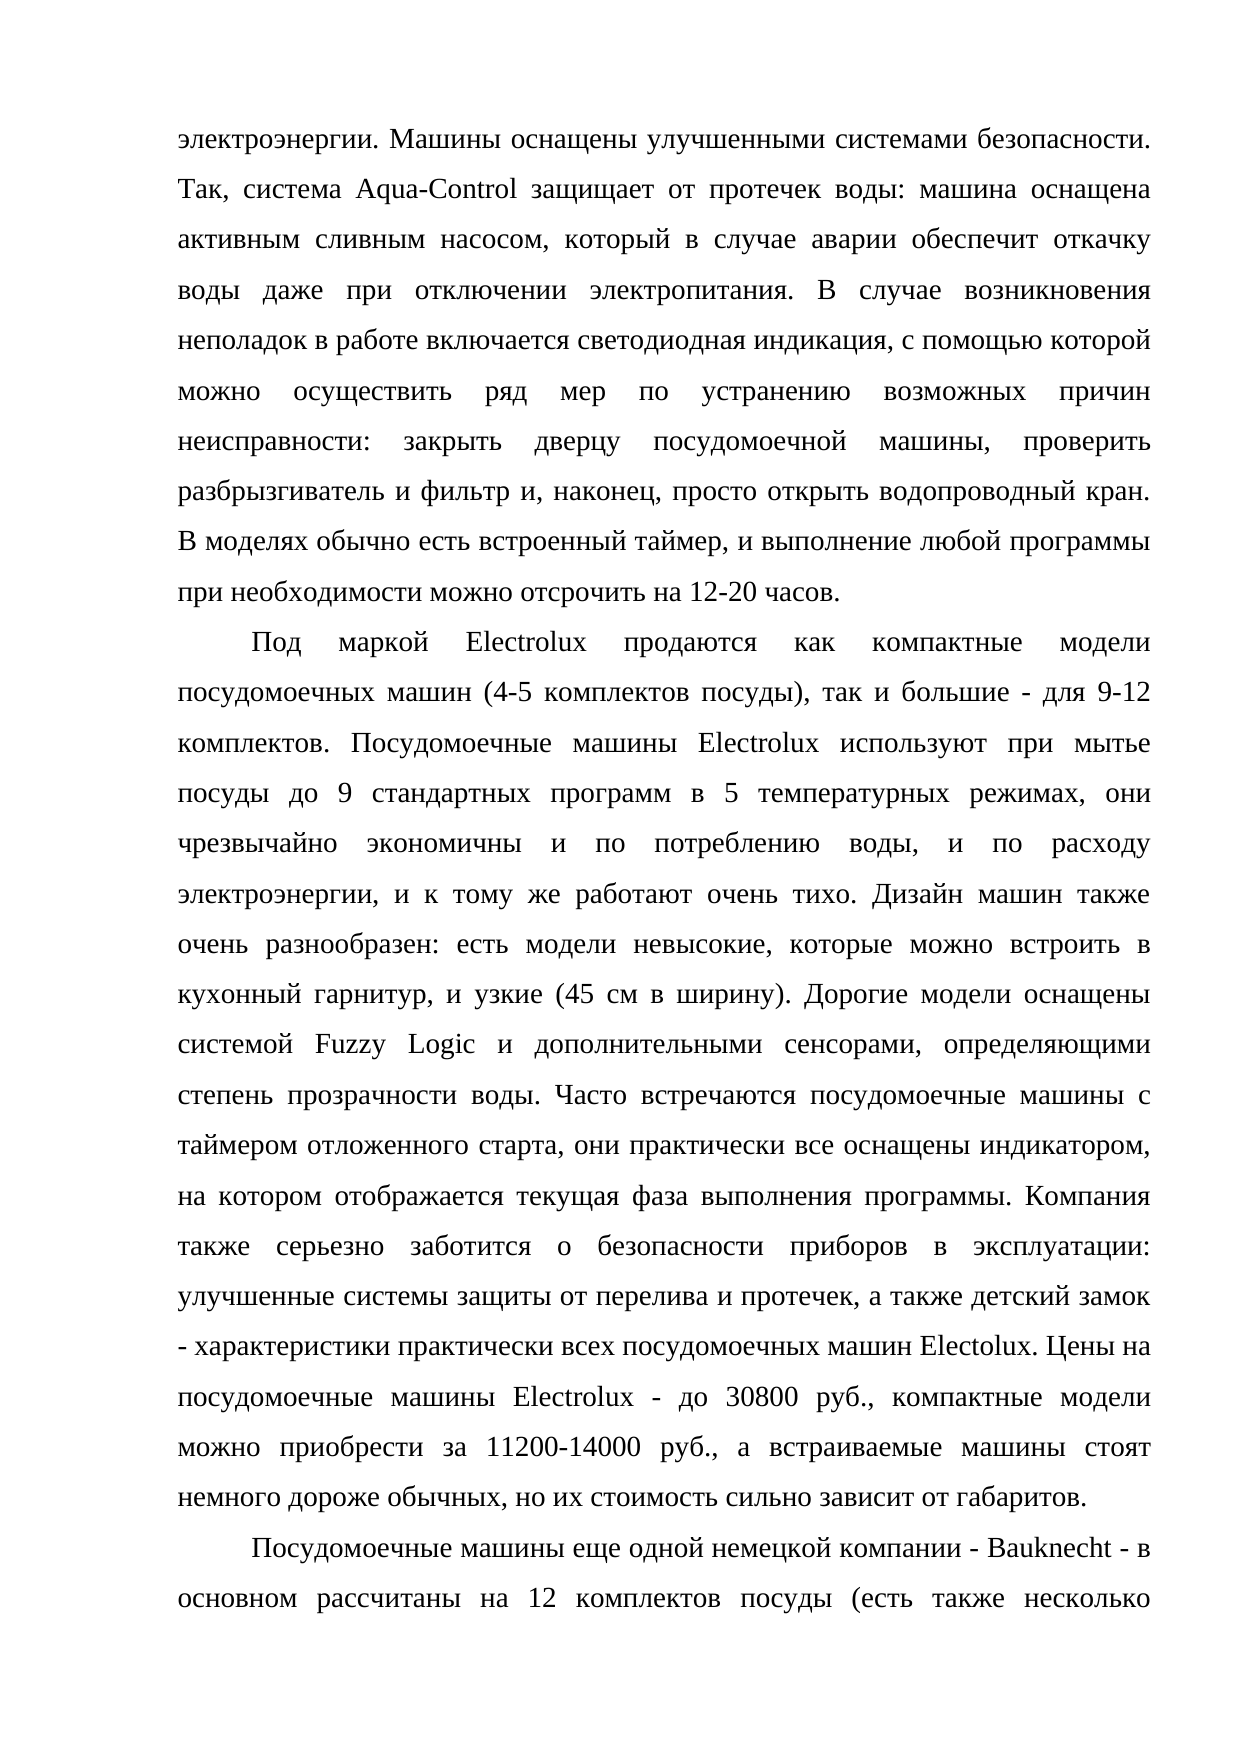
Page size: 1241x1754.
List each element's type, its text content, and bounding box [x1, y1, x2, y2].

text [177, 1530, 1152, 1614]
text Под маркой Electrolux продаются как компактные модели посудомоечных машин (4-5 комплектов посуды), так и большие - для 9-12 комплектов. Посудомоечные машины Electrolux используют при мытье посуды до 9 стандартных программ в 5 температурных режимах, они чрезвычайно экономичны и по потреблению воды, и по расходу электроэнергии, и к тому же работают очень тихо. Дизайн машин также очень разнообразен: есть модели невысокие, которые можно встроить в кухонный гарнитур, и узкие ( в ширину). Дорогие модели оснащены системой Fuzzy Logic и дополнительными сенсорами, определяющими степень прозрачности воды. Часто встречаются посудомоечные машины с таймером отложенного старта, они практически все оснащены индикатором, на котором отображается текущая фаза выполнения программы. Компания также серьезно заботится о безопасности приборов в эксплуатации: улучшенные системы защиты от перелива и протечек, а также детский замок - характеристики практически всех посудомоечных машин Electolux. Цены на посудомоечные машины Electrolux - до 30800 руб., компактные модели можно приобрести за 11200-14000 руб., а встраиваемые машины стоят немного дороже обычных, но их стоимость сильно зависит от габаритов. [177, 624, 1152, 1513]
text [177, 121, 1152, 607]
